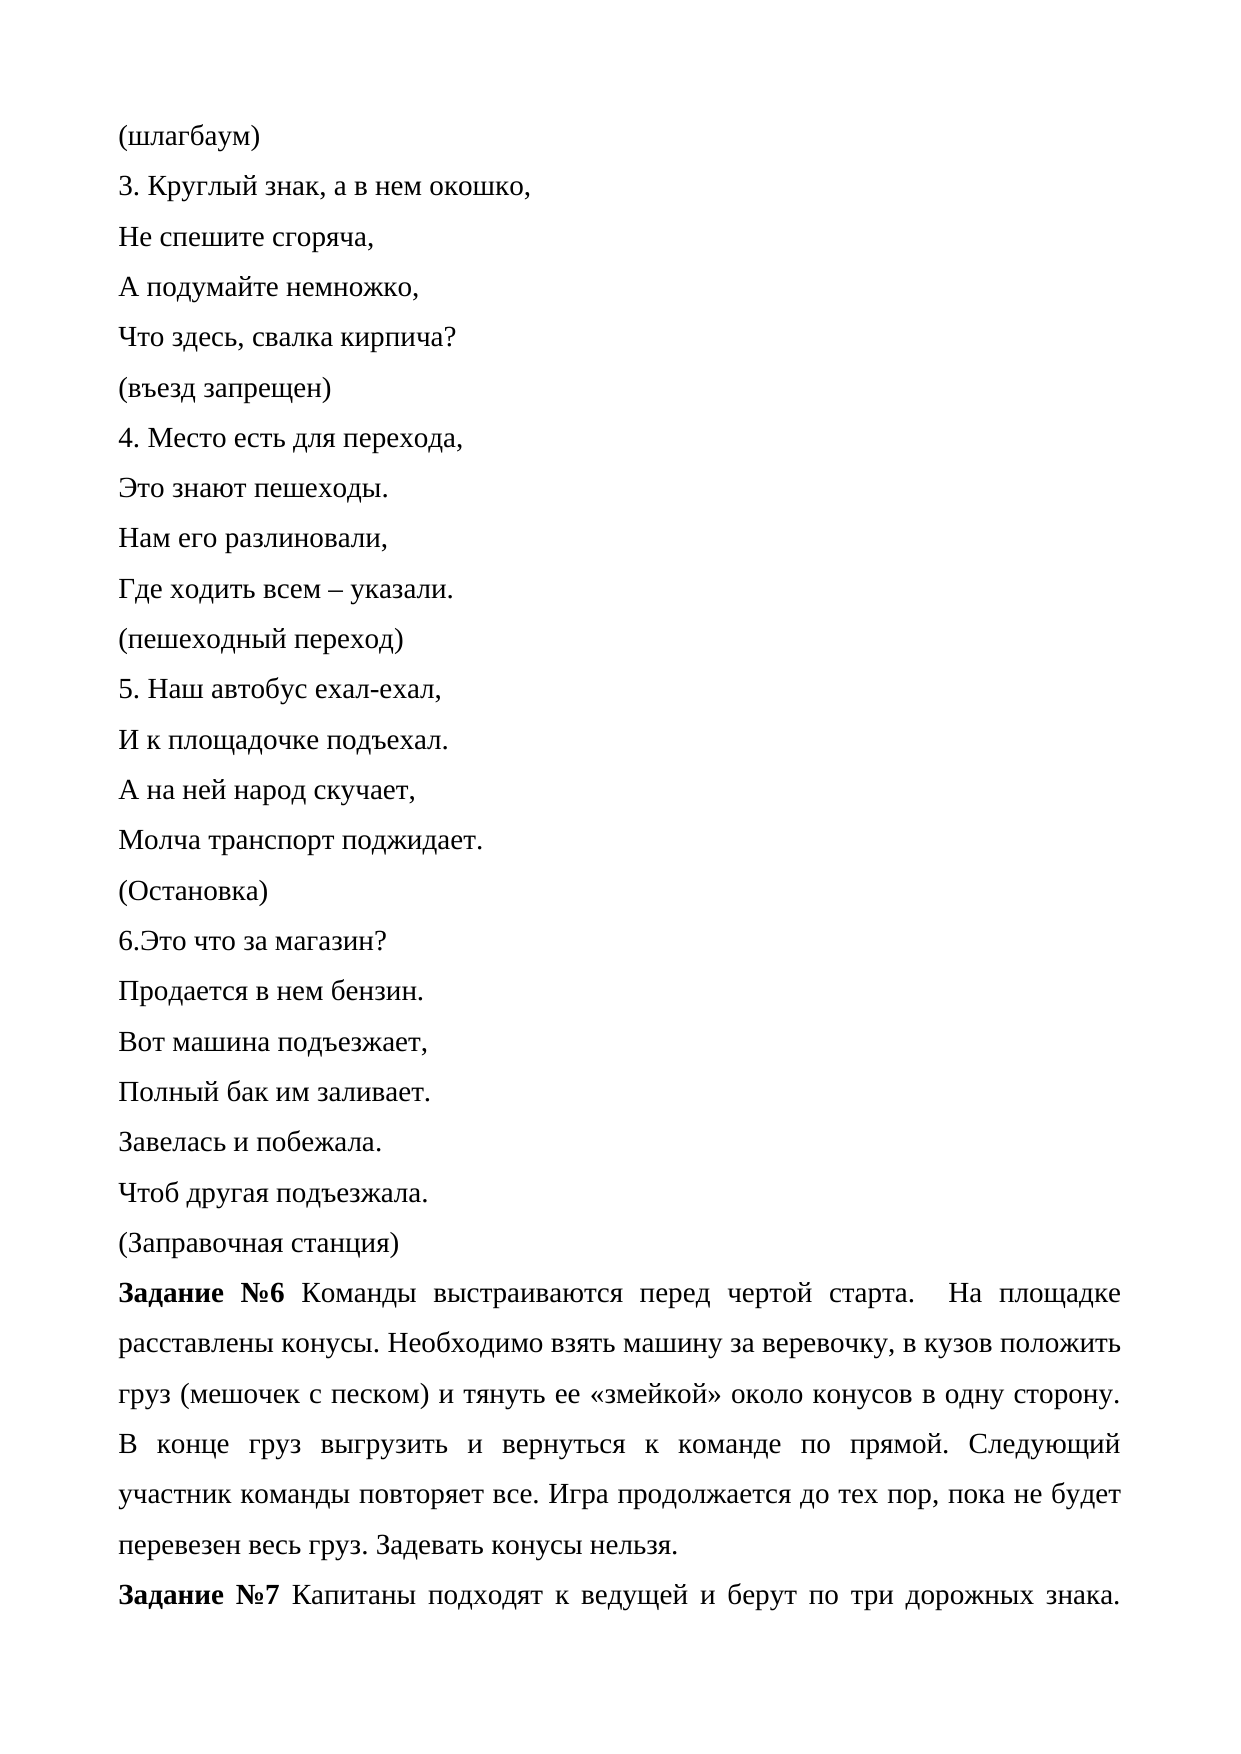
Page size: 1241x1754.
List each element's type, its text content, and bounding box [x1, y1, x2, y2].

text Продается в нем бензин. [118, 973, 1122, 1007]
text Где ходить всем – указали. [118, 571, 1122, 604]
text Это знают пешеходы. [118, 470, 1122, 504]
text 5. Наш автобус ехал-ехал, [118, 672, 1122, 705]
text Не спешите сгоряча, [118, 219, 1122, 252]
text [118, 1577, 1122, 1611]
text Молча транспорт поджидает. [118, 822, 1122, 856]
text (пешеходный переход) [118, 621, 1122, 655]
text 3. Круглый знак, а в нем окошко, [118, 168, 1122, 202]
text Завелась и побежала. [118, 1124, 1122, 1158]
text (Остановка) [118, 873, 1122, 906]
text 4. Место есть для перехода, [118, 420, 1122, 453]
text А на ней народ скучает, [118, 772, 1122, 806]
text 6.Это что за магазин? [118, 923, 1122, 957]
text И к площадочке подъехал. [118, 722, 1122, 755]
text Полный бак им заливает. [118, 1074, 1122, 1108]
text (въезд запрещен) [118, 370, 1122, 403]
text А подумайте немножко, [118, 269, 1122, 303]
text Нам его разлиновали, [118, 521, 1122, 554]
text (Заправочная станция) [118, 1225, 1122, 1258]
text Что здесь, свалка кирпича? [118, 319, 1122, 353]
text Задание №6 Команды выстраиваются перед чертой старта. На площадке расставлены конусы. Необходимо взять машину за веревочку, в кузов положить груз (мешочек с песком) и тянуть ее «змейкой» около конусов в одну сторону. В конце груз выгрузить и вернуться к команде по прямой. Следующий участник команды повторяет все. Игра продолжается до тех пор, пока не будет перевезен весь груз. Задевать конусы нельзя. [118, 1275, 1122, 1560]
text Вот машина подъезжает, [118, 1024, 1122, 1057]
text Чтоб другая подъезжала. [118, 1175, 1122, 1208]
text (шлагбаум) [118, 118, 1122, 152]
